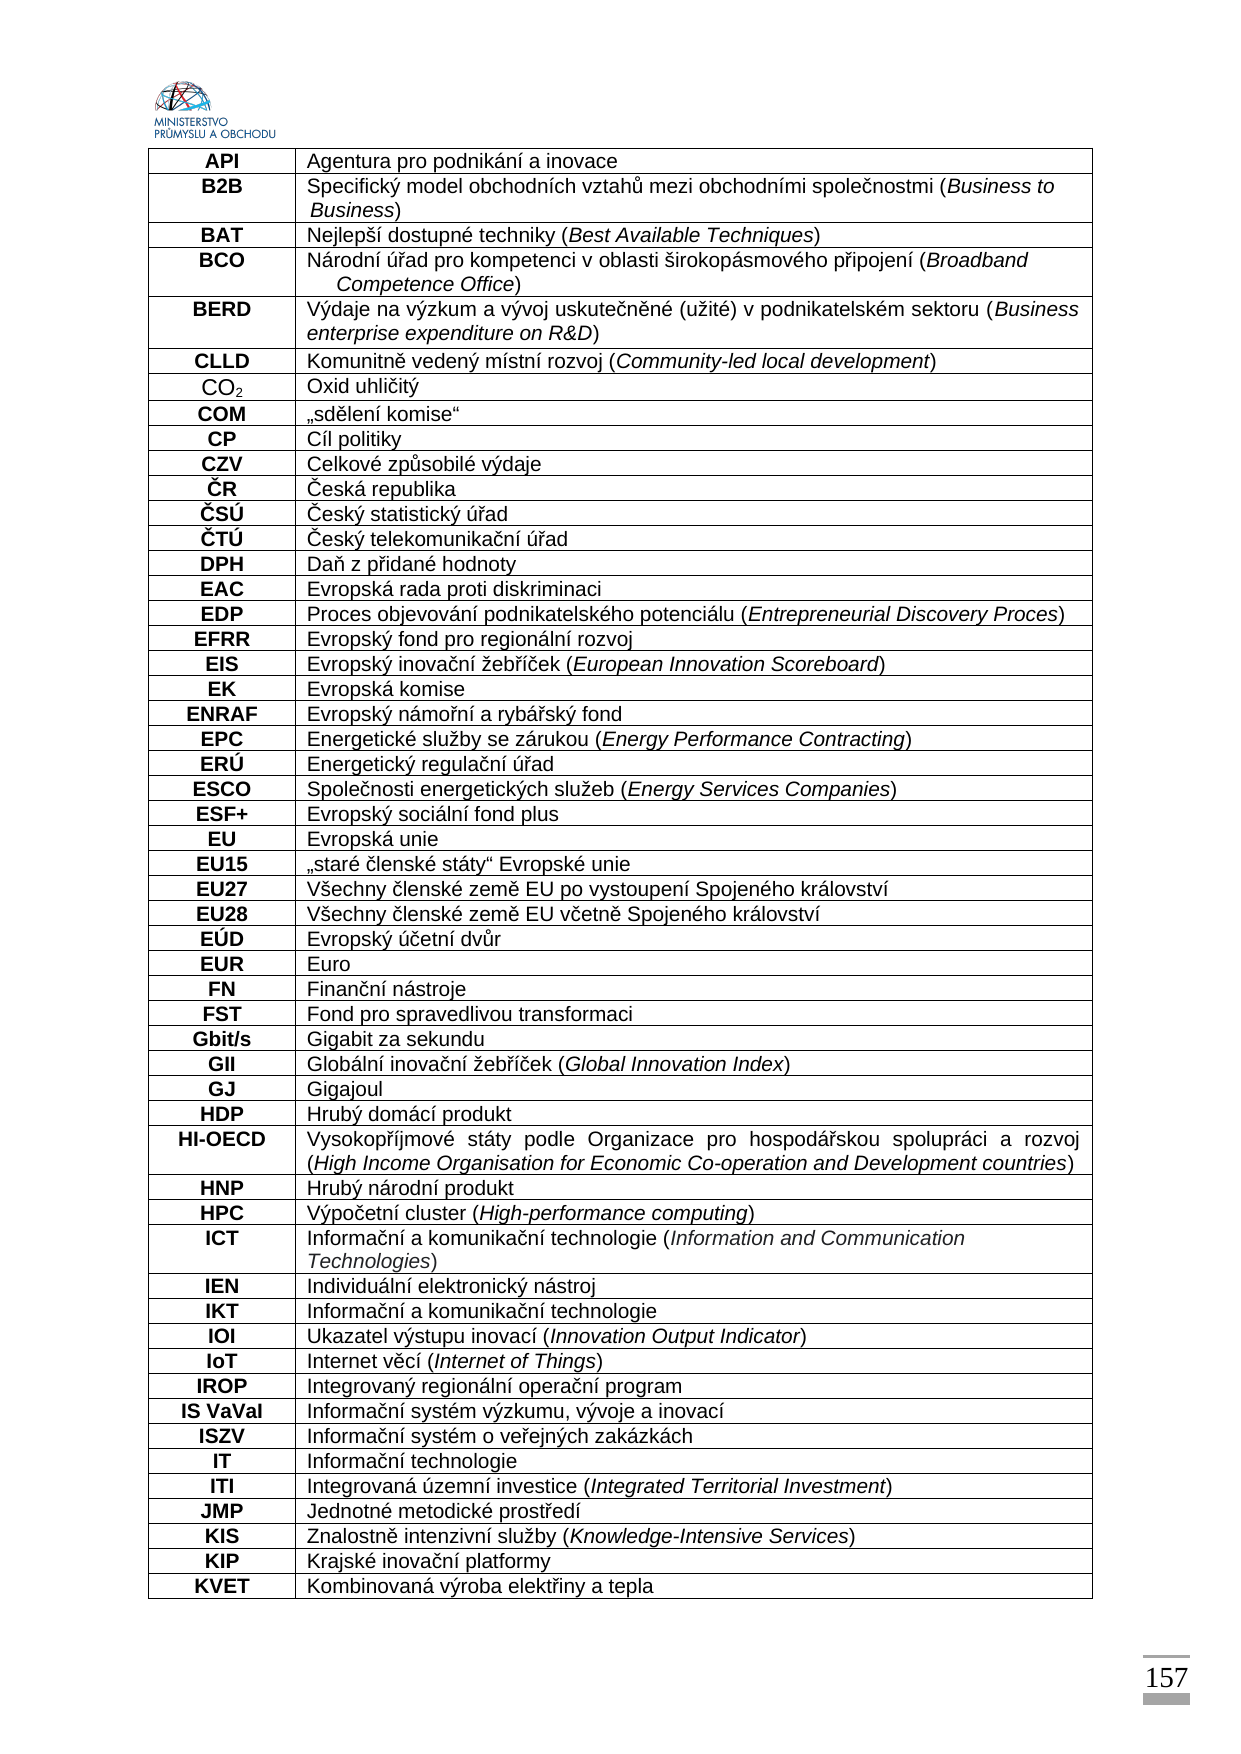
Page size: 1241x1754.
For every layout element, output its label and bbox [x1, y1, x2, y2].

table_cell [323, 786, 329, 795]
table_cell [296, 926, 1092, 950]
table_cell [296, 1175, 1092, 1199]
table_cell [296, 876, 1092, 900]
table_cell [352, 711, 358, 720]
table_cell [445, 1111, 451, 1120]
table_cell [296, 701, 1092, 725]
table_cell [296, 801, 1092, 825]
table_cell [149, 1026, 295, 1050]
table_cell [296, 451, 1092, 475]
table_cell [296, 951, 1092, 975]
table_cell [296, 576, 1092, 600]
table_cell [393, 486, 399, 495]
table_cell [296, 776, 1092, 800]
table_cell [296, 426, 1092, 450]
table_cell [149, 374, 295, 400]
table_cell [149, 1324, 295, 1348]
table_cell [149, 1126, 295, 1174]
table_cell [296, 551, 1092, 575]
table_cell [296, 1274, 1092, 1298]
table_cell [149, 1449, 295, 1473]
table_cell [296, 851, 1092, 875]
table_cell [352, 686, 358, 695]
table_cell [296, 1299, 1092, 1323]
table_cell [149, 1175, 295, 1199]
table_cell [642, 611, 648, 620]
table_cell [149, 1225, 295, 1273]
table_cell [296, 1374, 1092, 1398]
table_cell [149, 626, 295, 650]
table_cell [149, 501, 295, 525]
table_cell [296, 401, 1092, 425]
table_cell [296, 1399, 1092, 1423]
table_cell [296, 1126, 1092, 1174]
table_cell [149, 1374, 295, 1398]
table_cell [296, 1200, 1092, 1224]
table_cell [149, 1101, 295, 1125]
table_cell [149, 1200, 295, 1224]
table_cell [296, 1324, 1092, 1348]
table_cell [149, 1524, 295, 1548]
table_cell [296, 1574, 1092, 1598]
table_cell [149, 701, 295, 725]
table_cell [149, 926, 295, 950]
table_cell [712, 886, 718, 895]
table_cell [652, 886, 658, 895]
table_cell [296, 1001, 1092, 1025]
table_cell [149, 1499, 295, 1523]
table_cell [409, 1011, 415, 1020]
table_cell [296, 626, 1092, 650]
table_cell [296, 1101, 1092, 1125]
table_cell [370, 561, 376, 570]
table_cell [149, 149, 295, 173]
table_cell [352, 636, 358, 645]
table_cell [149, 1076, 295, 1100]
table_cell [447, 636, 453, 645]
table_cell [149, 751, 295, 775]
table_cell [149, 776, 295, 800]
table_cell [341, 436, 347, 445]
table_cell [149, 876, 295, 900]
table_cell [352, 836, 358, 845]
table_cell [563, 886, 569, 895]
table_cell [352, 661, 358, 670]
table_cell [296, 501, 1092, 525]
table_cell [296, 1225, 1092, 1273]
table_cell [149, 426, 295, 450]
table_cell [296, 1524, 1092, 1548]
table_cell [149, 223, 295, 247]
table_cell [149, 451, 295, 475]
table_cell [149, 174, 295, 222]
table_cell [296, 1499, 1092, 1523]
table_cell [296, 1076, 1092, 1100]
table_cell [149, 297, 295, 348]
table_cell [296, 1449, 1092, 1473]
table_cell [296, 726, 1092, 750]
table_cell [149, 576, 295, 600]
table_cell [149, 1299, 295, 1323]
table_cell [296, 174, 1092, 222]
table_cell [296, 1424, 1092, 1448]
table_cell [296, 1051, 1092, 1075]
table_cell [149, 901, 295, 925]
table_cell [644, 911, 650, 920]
picture [147, 73, 283, 146]
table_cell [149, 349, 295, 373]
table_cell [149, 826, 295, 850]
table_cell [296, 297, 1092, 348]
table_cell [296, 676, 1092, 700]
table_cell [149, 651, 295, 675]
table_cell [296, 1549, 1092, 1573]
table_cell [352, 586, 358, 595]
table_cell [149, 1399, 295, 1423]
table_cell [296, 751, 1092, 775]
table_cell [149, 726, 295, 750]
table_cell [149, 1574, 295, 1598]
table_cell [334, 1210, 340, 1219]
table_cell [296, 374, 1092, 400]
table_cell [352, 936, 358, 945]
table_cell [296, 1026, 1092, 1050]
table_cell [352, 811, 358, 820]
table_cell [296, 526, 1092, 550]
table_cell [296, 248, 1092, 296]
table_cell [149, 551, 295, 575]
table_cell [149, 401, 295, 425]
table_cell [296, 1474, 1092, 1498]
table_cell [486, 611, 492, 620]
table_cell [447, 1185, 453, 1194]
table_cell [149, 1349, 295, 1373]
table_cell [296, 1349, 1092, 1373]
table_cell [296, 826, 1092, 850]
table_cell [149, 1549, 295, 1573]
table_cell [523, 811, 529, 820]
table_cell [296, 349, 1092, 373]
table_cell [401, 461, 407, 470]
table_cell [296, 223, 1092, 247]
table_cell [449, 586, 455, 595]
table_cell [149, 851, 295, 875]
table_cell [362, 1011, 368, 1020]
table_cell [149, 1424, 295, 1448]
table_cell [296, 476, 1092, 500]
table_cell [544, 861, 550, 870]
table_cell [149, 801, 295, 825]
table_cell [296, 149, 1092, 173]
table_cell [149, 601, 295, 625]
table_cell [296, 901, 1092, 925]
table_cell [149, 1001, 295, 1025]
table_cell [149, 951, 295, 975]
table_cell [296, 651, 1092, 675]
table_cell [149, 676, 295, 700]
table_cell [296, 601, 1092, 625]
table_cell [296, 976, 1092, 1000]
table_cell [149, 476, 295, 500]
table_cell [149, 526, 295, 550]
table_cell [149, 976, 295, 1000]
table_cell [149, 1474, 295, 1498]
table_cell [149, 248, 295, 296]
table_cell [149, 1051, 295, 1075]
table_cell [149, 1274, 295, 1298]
